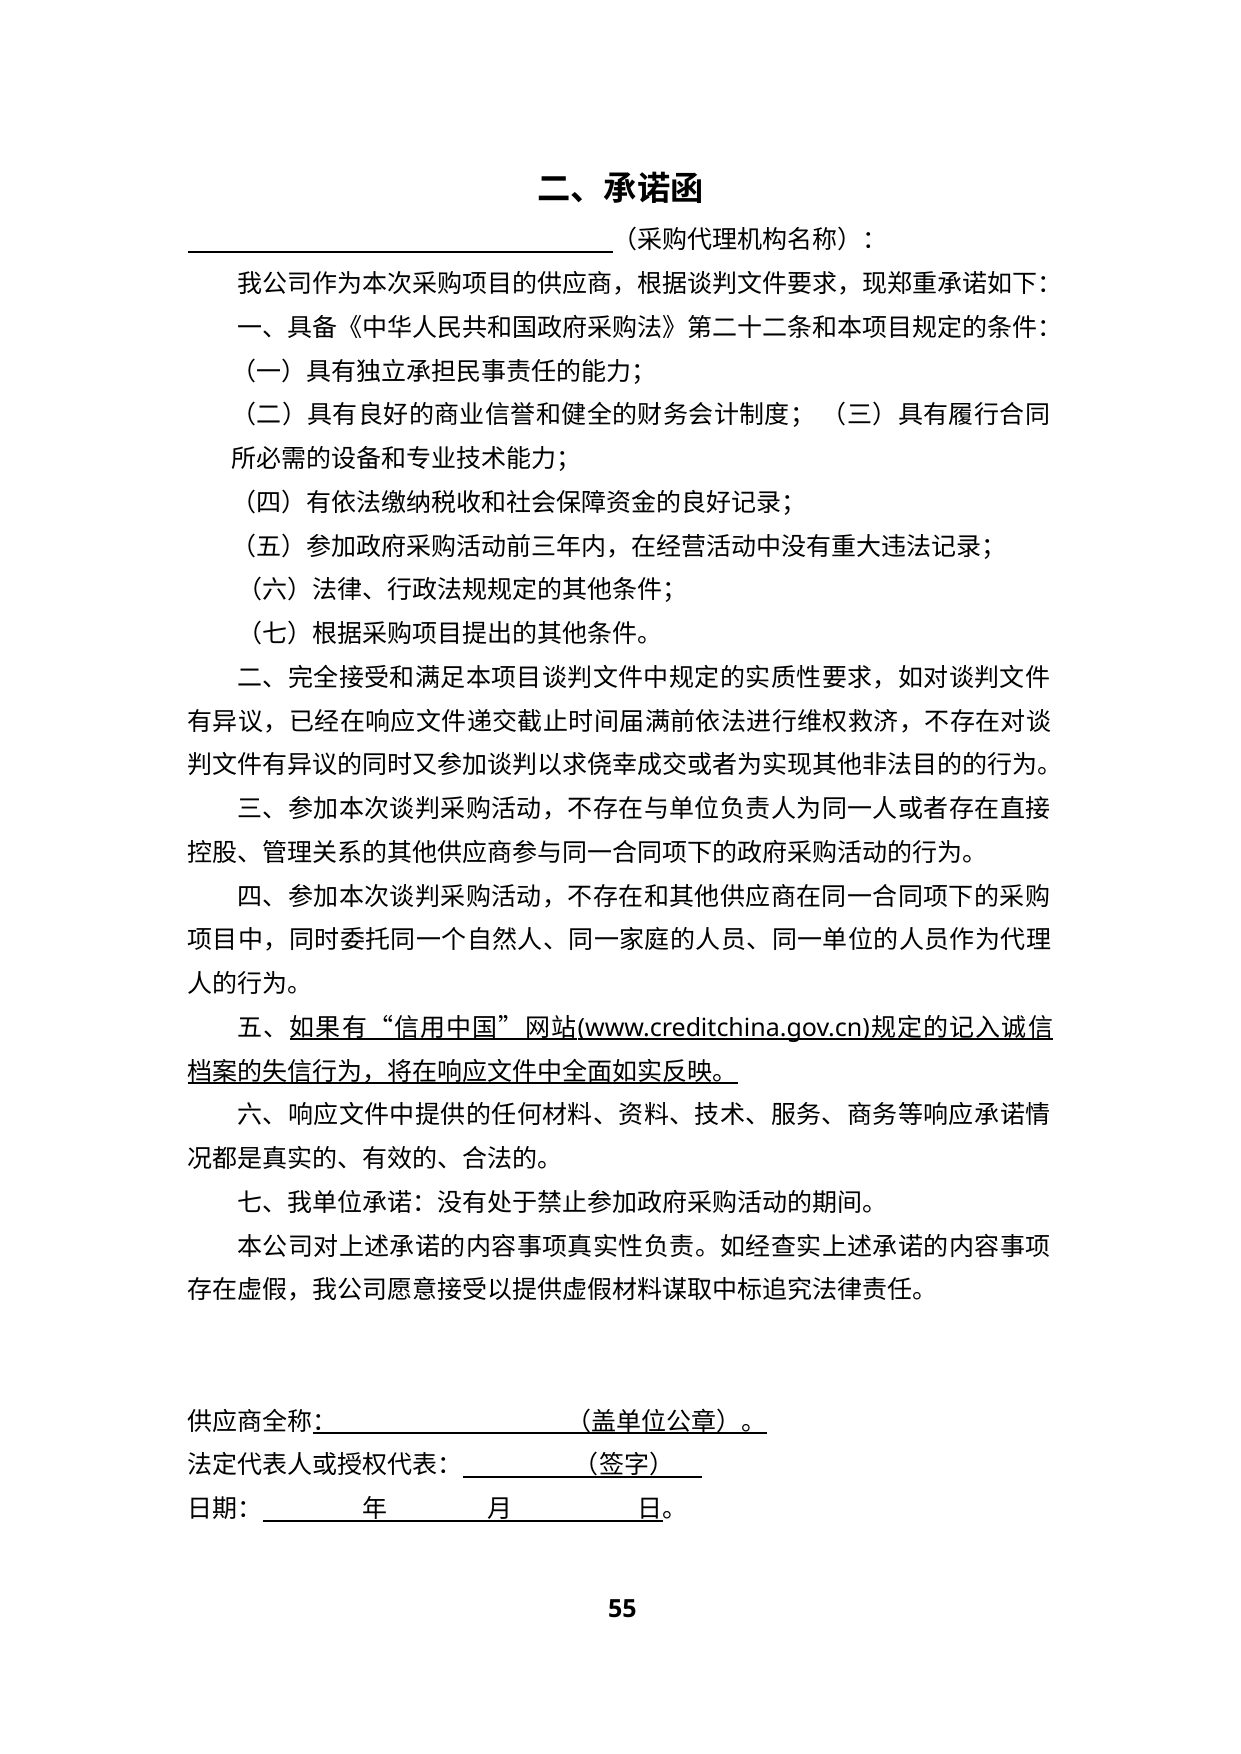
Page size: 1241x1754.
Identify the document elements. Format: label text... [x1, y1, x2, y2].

text 我公司作为本次采购项目的供应商，根据谈判文件要求，现郑重承诺如下： [187, 256, 1053, 300]
text 四、参加本次谈判采购活动，不存在和其他供应商在同一合同项下的采购项目中，同时委托同一个自然人、同一家庭的人员、同一单位的人员作为代理人的行为。 [187, 869, 1053, 1000]
text 六、响应文件中提供的任何材料、资料、技术、服务、商务等响应承诺情况都是真实的、有效的、合法的。 [187, 1087, 1053, 1175]
text 二、完全接受和满足本项目谈判文件中规定的实质性要求，如对谈判文件有异议，已经在响应文件递交截止时间届满前依法进行维权救济，不存在对谈判文件有异议的同时又参加谈判以求侥幸成交或者为实现其他非法目的的行为。 [187, 650, 1053, 781]
text 一、具备《中华人民共和国政府采购法》第二十二条和本项目规定的条件： [187, 300, 1053, 344]
text 日期： 年 月 日。 [187, 1481, 1053, 1525]
text 七、我单位承诺：没有处于禁止参加政府采购活动的期间。 [187, 1175, 1053, 1219]
text 本公司对上述承诺的内容事项真实性负责。如经查实上述承诺的内容事项存在虚假，我公司愿意接受以提供虚假材料谋取中标追究法律责任。 [187, 1219, 1053, 1306]
text 五、如果有“信用中国”网站(www.creditchina.gov.cn)规定的记入诚信档案的失信行为，将在响应文件中全面如实反映。 [187, 1000, 1053, 1087]
text 三、参加本次谈判采购活动，不存在与单位负责人为同一人或者存在直接控股、管理关系的其他供应商参与同一合同项下的政府采购活动的行为。 [187, 781, 1053, 869]
text 供应商全称： （盖单位公章）。 [187, 1394, 1053, 1437]
text （一）具有独立承担民事责任的能力； （二）具有良好的商业信誉和健全的财务会计制度； （三）具有履行合同所必需的设备和专业技术能力； （四）有依法缴纳税收和社会保障资金的良好记录； （五）参加政府采购活动前三年内，在经营活动中没有重大违法记录； [231, 344, 1053, 562]
text 法定代表人或授权代表： （签字） [187, 1437, 1053, 1481]
text （采购代理机构名称）： [187, 212, 1053, 256]
text 二、承诺函 [187, 150, 1053, 212]
text （六）法律、行政法规规定的其他条件； [187, 562, 1053, 606]
text （七）根据采购项目提出的其他条件。 [187, 606, 1053, 650]
